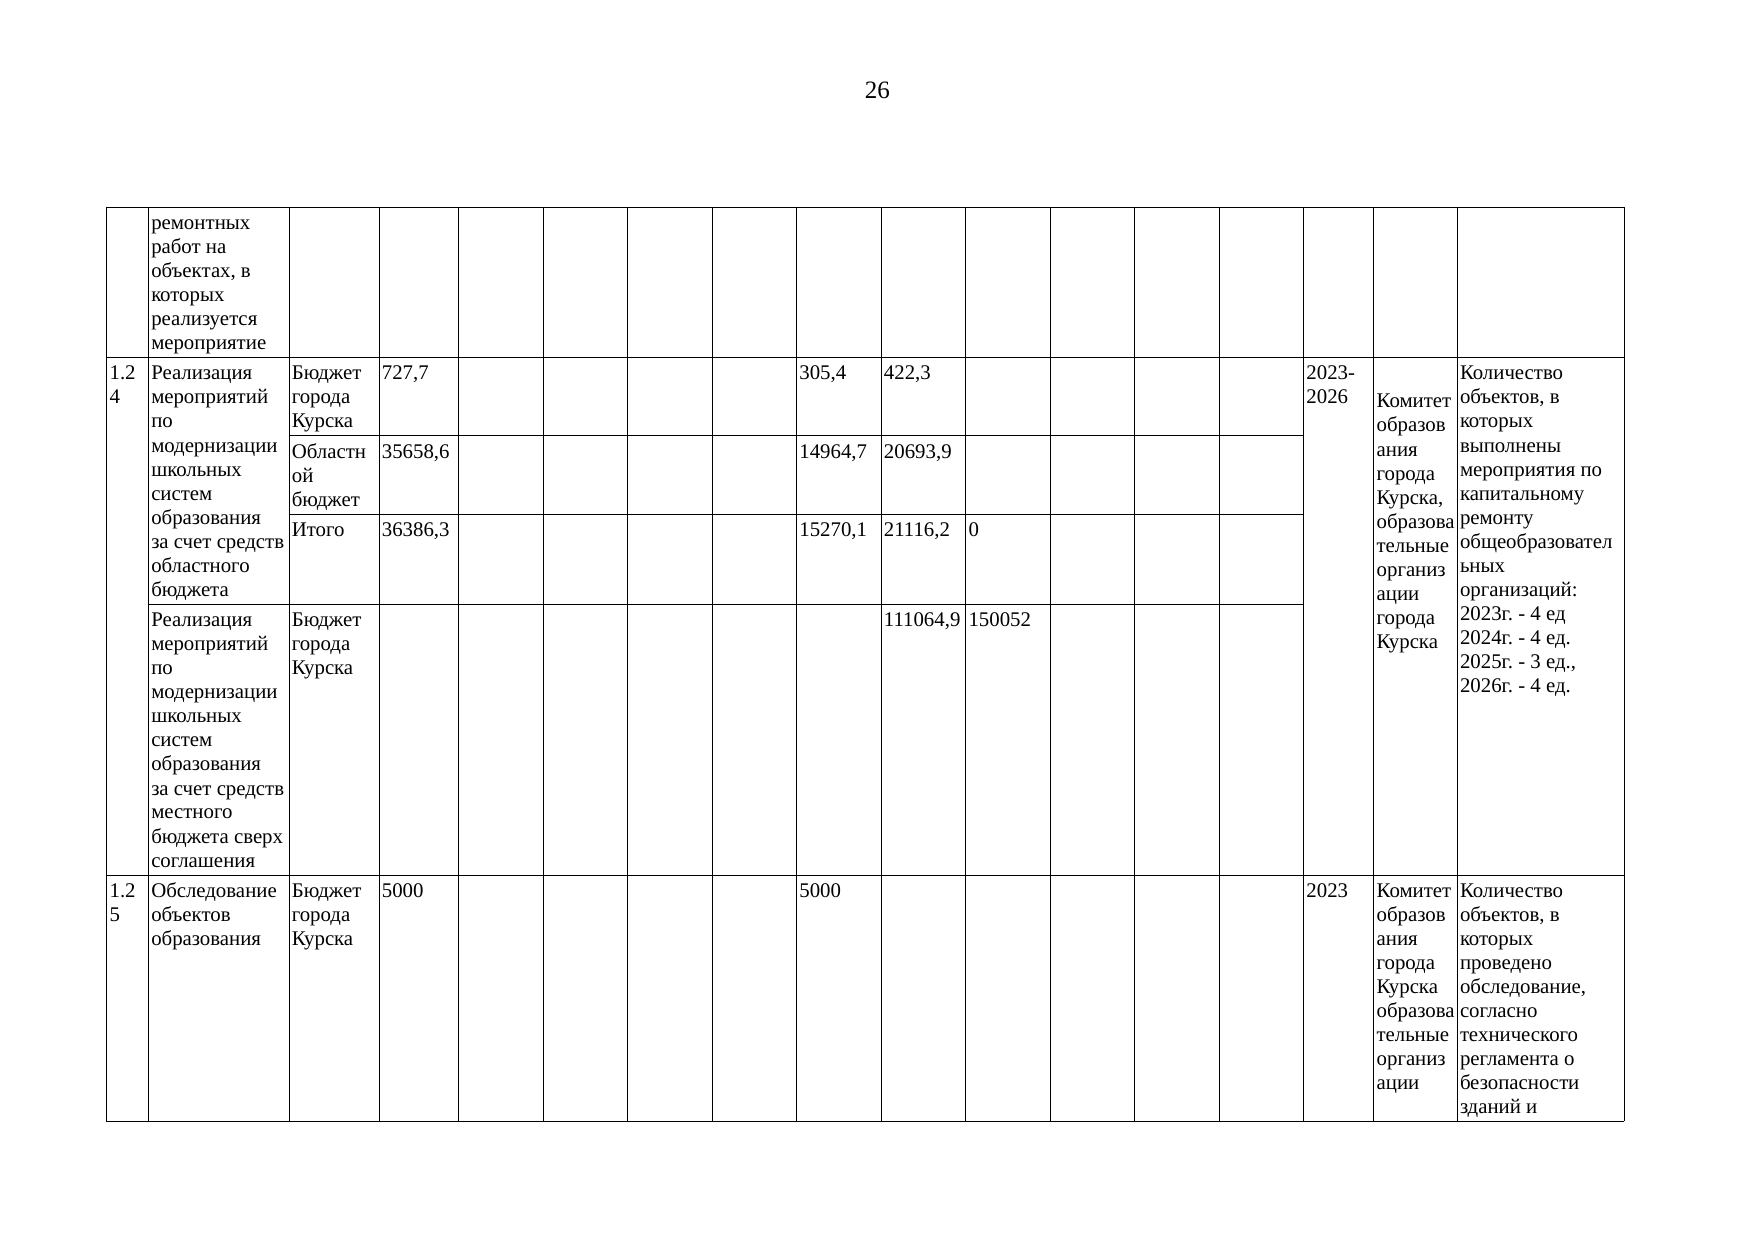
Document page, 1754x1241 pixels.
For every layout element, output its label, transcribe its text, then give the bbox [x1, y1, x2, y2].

table_cell [713, 208, 796, 357]
table_cell [882, 208, 965, 357]
table_cell [1135, 515, 1219, 604]
table_cell [1051, 436, 1134, 514]
table_cell 14964,7 [797, 436, 881, 514]
table_cell [1135, 208, 1219, 357]
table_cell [149, 876, 289, 1121]
table_cell [628, 515, 712, 604]
table_cell [459, 605, 543, 874]
table_cell Итого [290, 515, 379, 604]
table_cell [459, 876, 543, 1121]
table_cell [1220, 208, 1303, 357]
table_cell [459, 515, 543, 604]
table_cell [149, 208, 289, 357]
table_cell [713, 515, 796, 604]
table_cell [966, 436, 1050, 514]
table_cell [380, 605, 458, 874]
table_cell 1.24 [107, 358, 148, 874]
table_cell [713, 358, 796, 435]
table_cell 111064,9 [882, 605, 965, 874]
table_cell [713, 876, 796, 1121]
table_cell 2023 [1304, 876, 1373, 1121]
table_cell 0 [966, 515, 1050, 604]
table_cell [1051, 208, 1134, 357]
table_cell 20693,9 [882, 436, 965, 514]
table_cell [459, 358, 543, 435]
table_cell 727,7 [380, 358, 458, 435]
table_cell [1220, 876, 1303, 1121]
table_cell [966, 876, 1050, 1121]
table_cell [1220, 605, 1303, 874]
table_cell 35658,6 [380, 436, 458, 514]
table_cell [797, 208, 881, 357]
table_cell [628, 208, 712, 357]
table_cell [1135, 436, 1219, 514]
table_cell [966, 208, 1050, 357]
table_cell Количество объектов, в которых выполнены мероприятия по капитальному ремонту общеобразовательных организаций: 2023г. - 4 ед 2024г. - 4 ед. 2025г. - 3 ед., 2026г. - 4 ед. [1458, 358, 1624, 874]
table_cell [882, 876, 965, 1121]
table_cell 1.25 [107, 876, 148, 1121]
table_cell [1051, 515, 1134, 604]
table_cell [459, 208, 543, 357]
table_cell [290, 876, 379, 1121]
table_cell [797, 605, 881, 874]
table_cell [713, 436, 796, 514]
table_cell Областной бюджет [290, 436, 379, 514]
table_cell Бюджет города Курска [290, 358, 379, 435]
table_cell 422,3 [882, 358, 965, 435]
table_cell 36386,3 [380, 515, 458, 604]
table_cell [544, 605, 627, 874]
table_cell 5000 [380, 876, 458, 1121]
table_cell [544, 876, 627, 1121]
table_cell 15270,1 [797, 515, 881, 604]
table_cell 2023-2026 [1304, 358, 1373, 874]
table_cell Бюджет города Курска [290, 605, 379, 874]
table_cell [544, 515, 627, 604]
table_cell [380, 208, 458, 357]
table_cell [1374, 876, 1457, 1121]
table_cell [713, 605, 796, 874]
table_cell [459, 436, 543, 514]
table_cell 305,4 [797, 358, 881, 435]
table_cell [1135, 358, 1219, 435]
table_cell 150052 [966, 605, 1050, 874]
table_cell [628, 358, 712, 435]
table_cell Комитет образования города Курска, образовательные организации города Курска [1374, 358, 1457, 874]
table_cell [1220, 436, 1303, 514]
table_cell [1135, 605, 1219, 874]
table_cell [544, 358, 627, 435]
table_cell [1220, 515, 1303, 604]
table_cell 21116,2 [882, 515, 965, 604]
table_cell [1051, 358, 1134, 435]
table_cell [628, 436, 712, 514]
table_cell [107, 208, 148, 357]
table_cell [1220, 358, 1303, 435]
table_cell Реализация мероприятий по модернизации школьных систем образования за счет средств областного бюджета [149, 358, 289, 604]
table_cell [544, 208, 627, 357]
table_cell [628, 876, 712, 1121]
table_cell [1051, 876, 1134, 1121]
table_cell 5000 [797, 876, 881, 1121]
table_cell [290, 208, 379, 357]
table_cell [628, 605, 712, 874]
table_cell [544, 436, 627, 514]
table_cell [1135, 876, 1219, 1121]
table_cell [1458, 876, 1624, 1121]
table_cell [966, 358, 1050, 435]
table_cell [1051, 605, 1134, 874]
table_cell Реализация мероприятий по модернизации школьных систем образования за счет средств местного бюджета сверх соглашения [149, 605, 289, 874]
